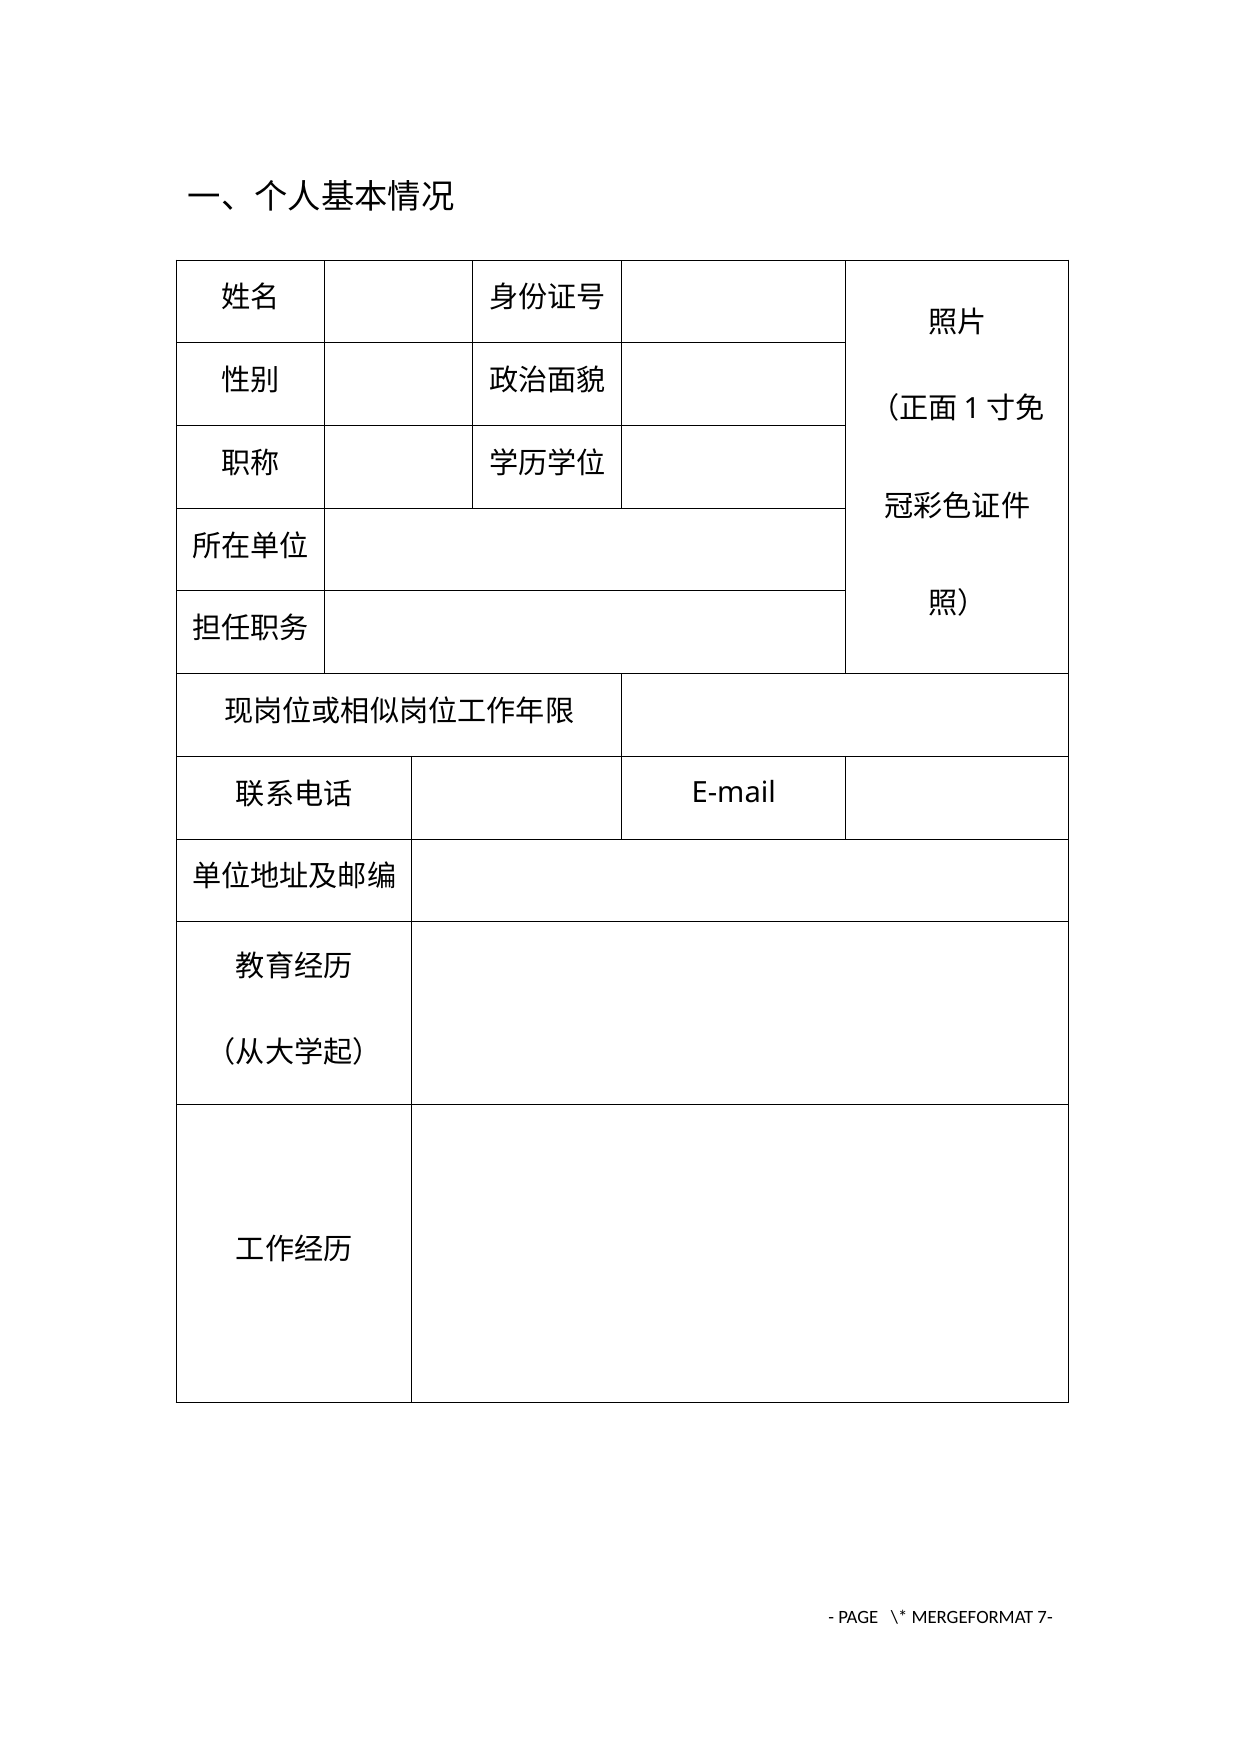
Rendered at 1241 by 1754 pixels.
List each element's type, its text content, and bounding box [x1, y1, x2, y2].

table_cell [622, 343, 845, 425]
table_cell [412, 757, 621, 838]
table_cell 教育经历 （从大学起） [177, 922, 411, 1104]
table_header 姓名 [177, 261, 324, 342]
table_cell 职称 [177, 426, 324, 508]
table_cell 学历学位 [473, 426, 621, 508]
table_cell 工作经历 [177, 1105, 411, 1402]
table_cell 性别 [177, 343, 324, 425]
text 一、个人基本情况 [187, 162, 1053, 227]
table_cell [412, 1105, 1068, 1402]
table_cell [325, 343, 472, 425]
table_cell [325, 426, 472, 508]
table_cell [412, 840, 1068, 921]
table_cell [846, 757, 1068, 838]
table_cell 单位地址及邮编 [177, 840, 411, 921]
table_cell E-mail [622, 757, 845, 838]
table_header [622, 261, 845, 342]
table_header 身份证号 [473, 261, 621, 342]
table_cell [325, 509, 845, 590]
table_cell [325, 591, 845, 673]
table_cell 现岗位或相似岗位工作年限 [177, 674, 621, 756]
table_header 照片 （正面1寸免冠彩色证件照） [846, 261, 1068, 673]
table_cell [622, 674, 1068, 756]
table_cell 所在单位 [177, 509, 324, 590]
table_cell [622, 426, 845, 508]
table_cell [412, 922, 1068, 1104]
table_cell 担任职务 [177, 591, 324, 673]
table_header [325, 261, 472, 342]
table_cell 政治面貌 [473, 343, 621, 425]
table_cell 联系电话 [177, 757, 411, 838]
